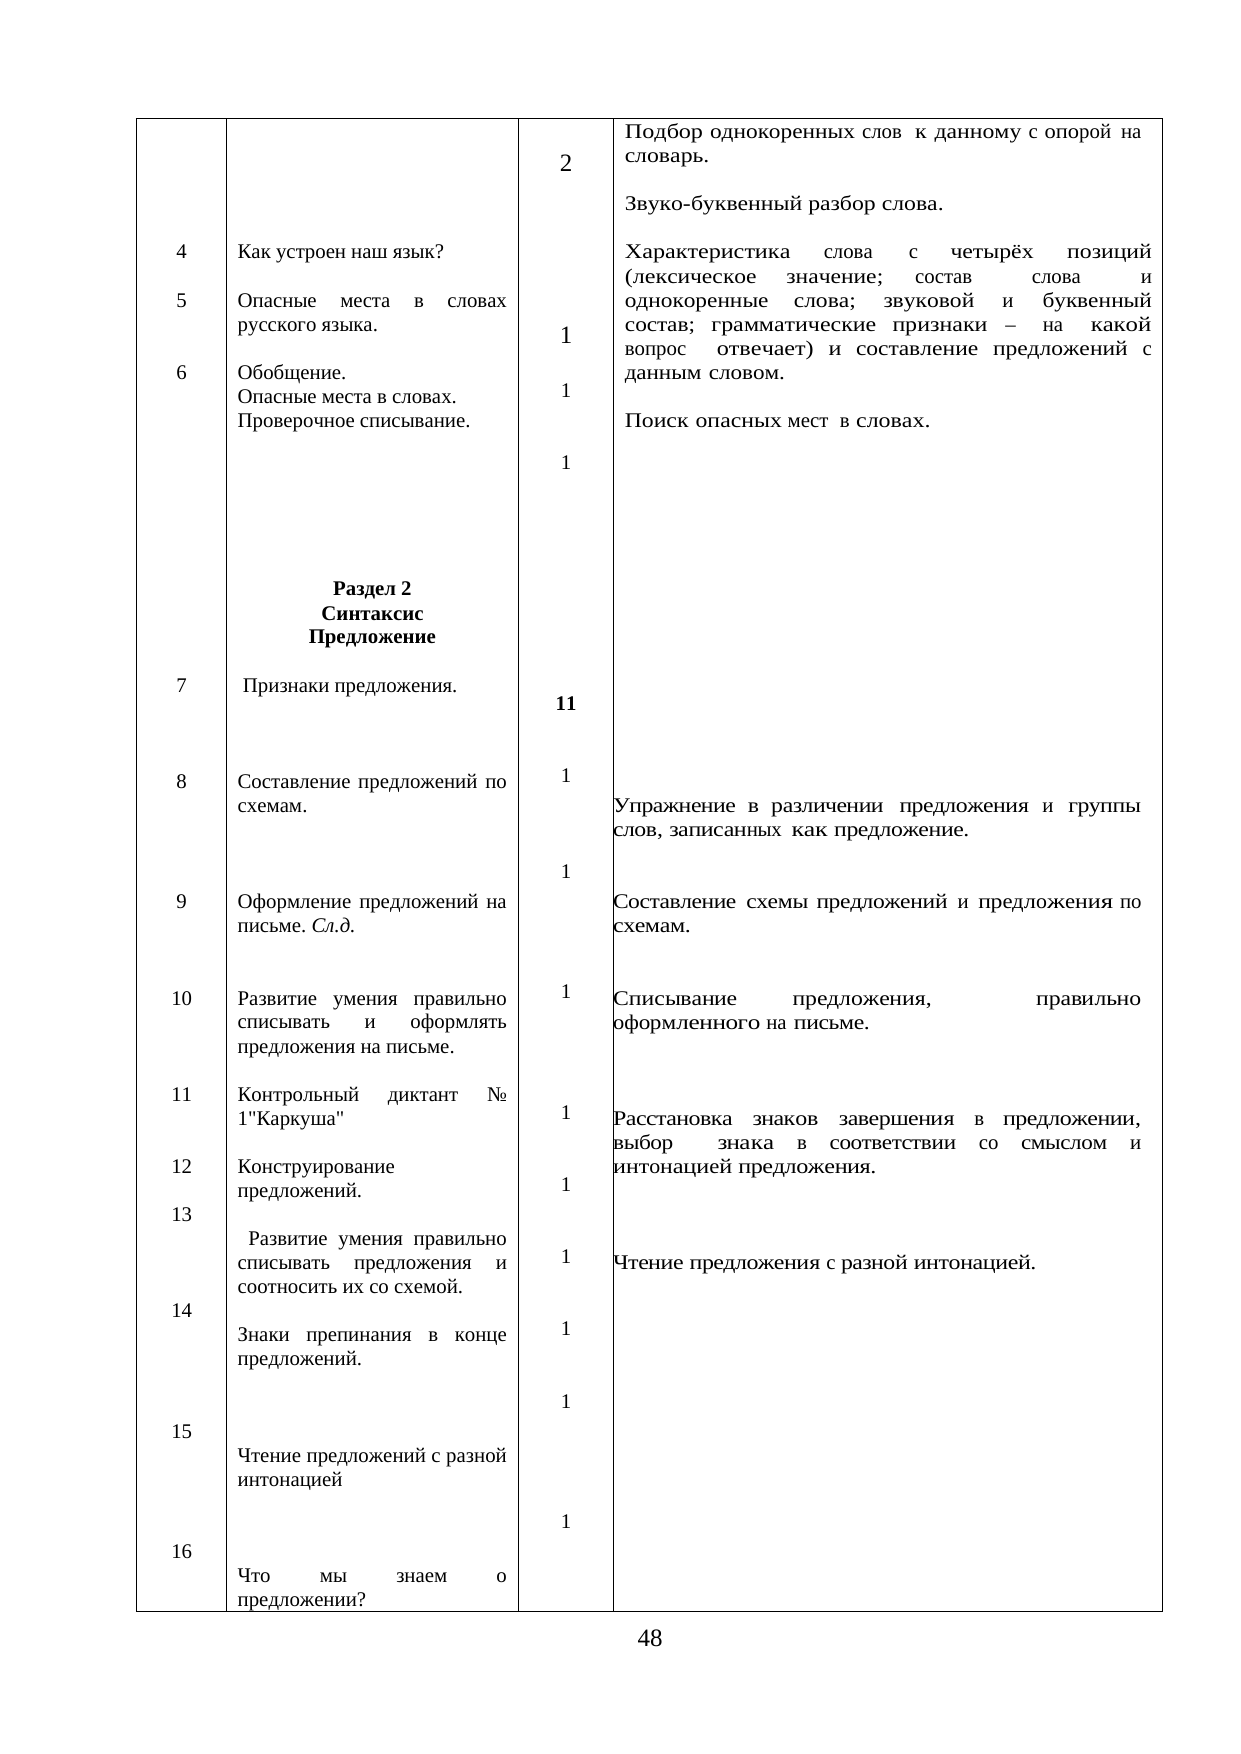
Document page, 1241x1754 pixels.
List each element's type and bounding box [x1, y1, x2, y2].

table_cell [227, 119, 518, 1611]
table_cell [519, 119, 613, 1611]
table_cell [137, 119, 226, 1611]
table_cell [614, 119, 1162, 1611]
